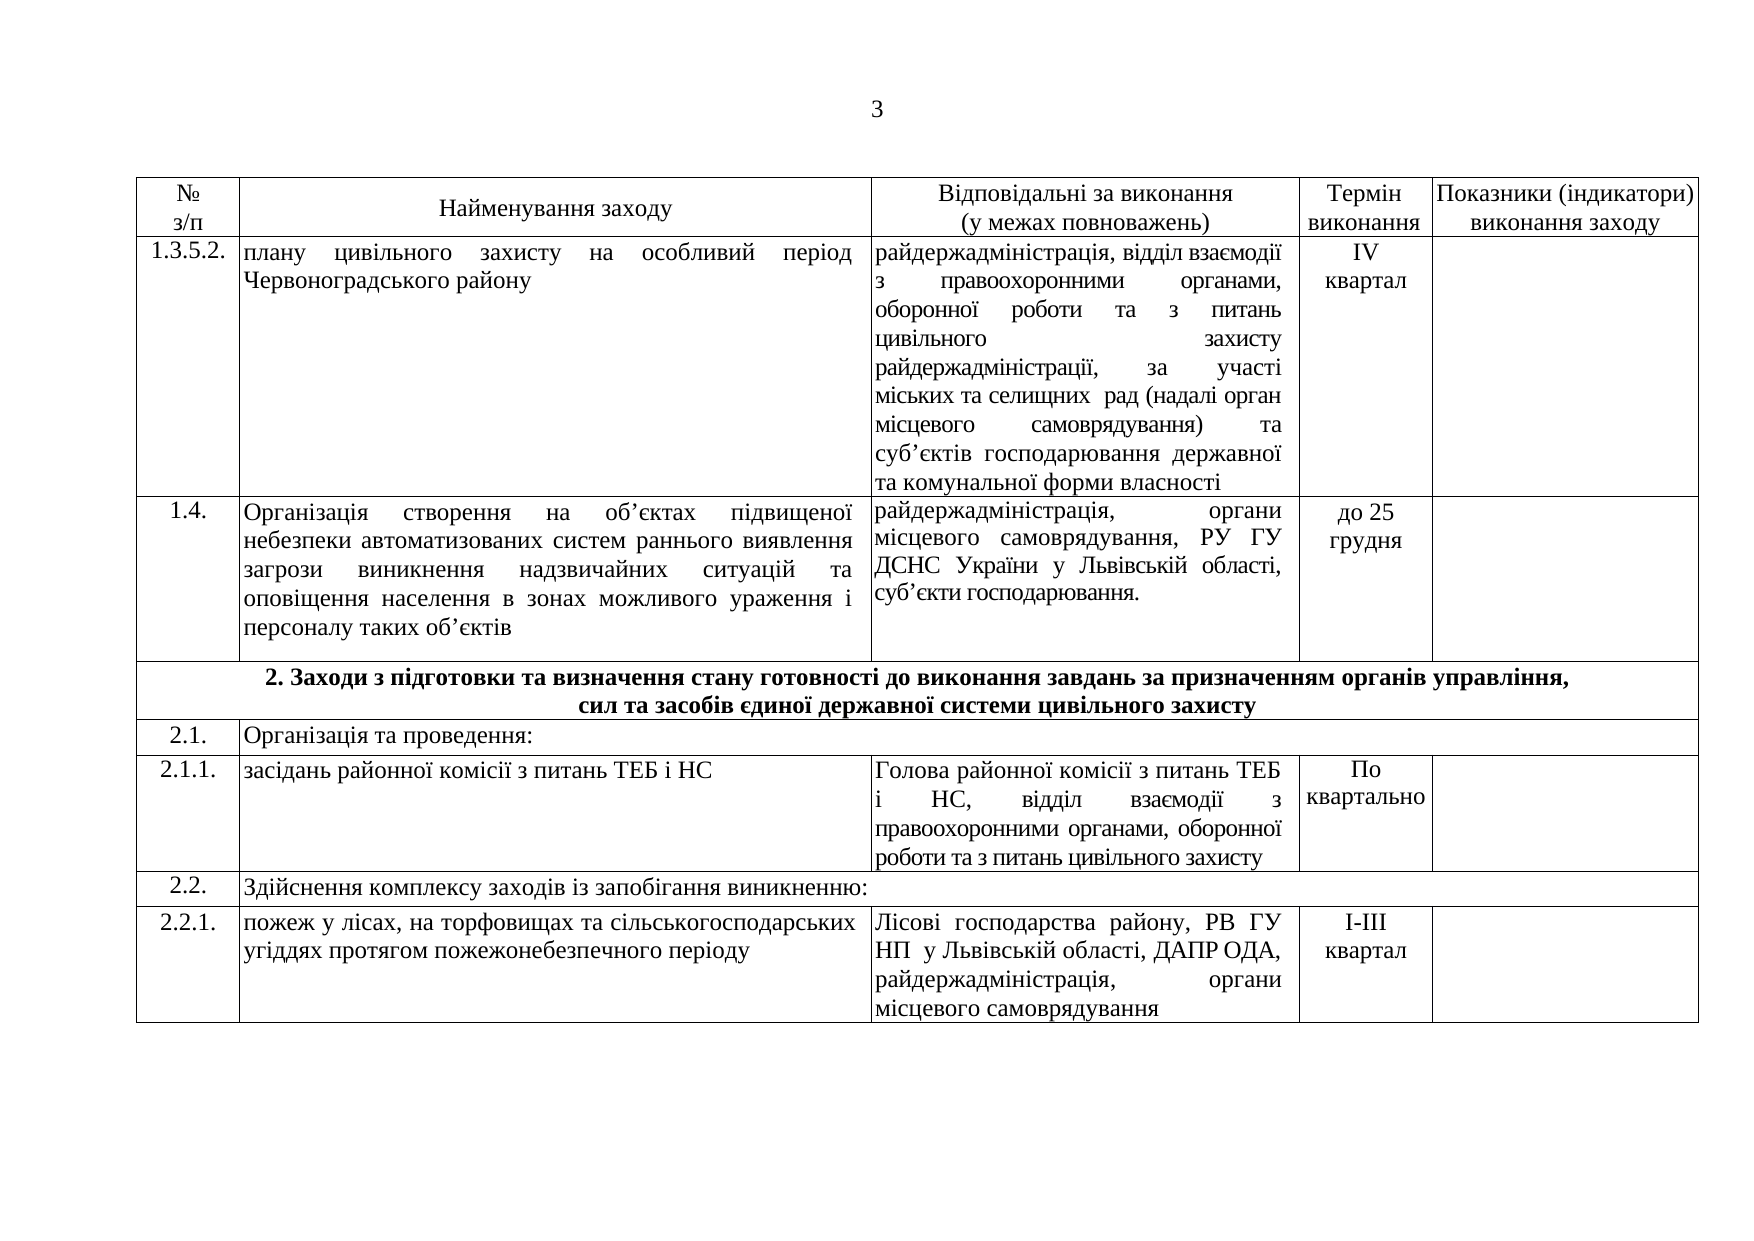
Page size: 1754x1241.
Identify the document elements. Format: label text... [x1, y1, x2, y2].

table_cell 2.1. [137, 720, 239, 754]
table_header Термін виконання [1300, 178, 1432, 236]
table_cell [1433, 237, 1698, 496]
table_cell По квартально [1300, 756, 1432, 871]
table_cell засідань районної комісії з питань ТЕБ і НС [240, 756, 871, 871]
table_cell Здійснення комплексу заходів із запобігання виникненню: [240, 872, 1698, 906]
table_cell Лісові господарства району, РВ ГУ НП у Львівській області, ДАПР ОДА, райдержадміністрація, органи місцевого самоврядування [872, 907, 1299, 1022]
table_cell 2.1.1. [137, 756, 239, 871]
table_cell 1.3.5.2. [137, 237, 239, 496]
table_header Найменування заходу [240, 178, 871, 236]
table_cell 1.4. [137, 497, 239, 661]
table_header № з/п [137, 178, 239, 236]
table_cell [1433, 907, 1698, 1022]
table_cell І-ІІІ квартал [1300, 907, 1432, 1022]
table_cell [1433, 497, 1698, 661]
table_cell [1433, 756, 1698, 871]
table_cell до 25 грудня [1300, 497, 1432, 661]
table_header Показники (індикатори) виконання заходу [1433, 178, 1698, 236]
table_cell ІV квартал [1300, 237, 1432, 496]
table_cell 2.2.1. [137, 907, 239, 1022]
table_cell плану цивільного захисту на особливий період Червоноградського району [240, 237, 871, 496]
table_cell 2.2. [137, 872, 239, 906]
table_cell Голова районної комісії з питань ТЕБ і НС, відділ взаємодії з правоохоронними органами, оборонної роботи та з питань цивільного захисту [872, 756, 1299, 871]
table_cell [872, 237, 1299, 496]
table_cell 2. Заходи з підготовки та визначення стану готовності до виконання завдань за призначенням органів управління, сил та засобів єдиної державної системи цивільного захисту [137, 662, 1698, 719]
table_header Відповідальні за виконання (у межах повноважень) [872, 178, 1299, 236]
table_cell пожеж у лісах, на торфовищах та сільськогосподарських угіддях протягом пожежонебезпечного періоду [240, 907, 871, 1022]
table_cell Організація та проведення: [240, 720, 1698, 754]
table_cell райдержадміністрація, органи місцевого самоврядування, РУ ГУ ДСНС України у Львівській області, суб’єкти господарювання. [872, 497, 1299, 661]
table_cell Організація створення на об’єктах підвищеної небезпеки автоматизованих систем раннього виявлення загрози виникнення надзвичайних ситуацій та оповіщення населення в зонах можливого ураження і персоналу таких об’єктів [240, 497, 871, 661]
